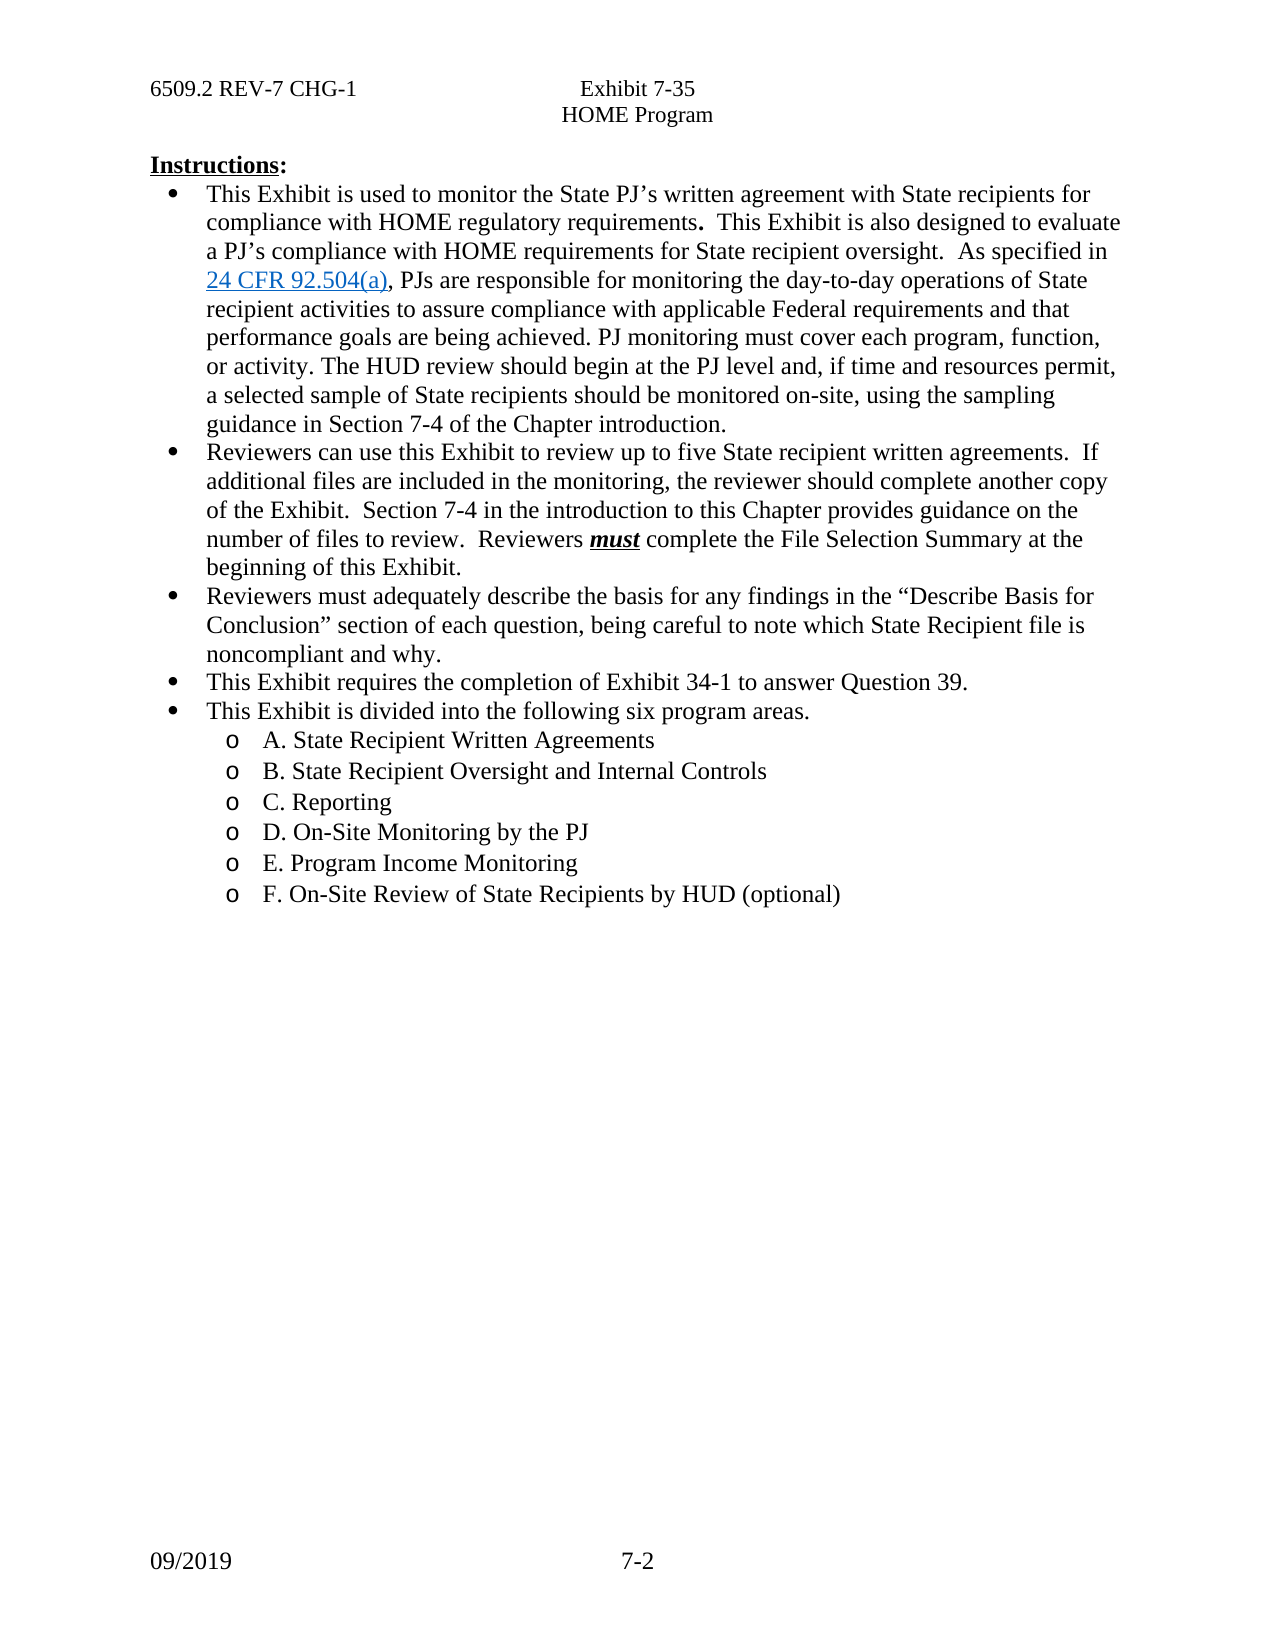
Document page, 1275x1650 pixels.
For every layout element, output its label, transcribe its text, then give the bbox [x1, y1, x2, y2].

list E. Program Income Monitoring [225, 848, 1125, 879]
list B. State Recipient Oversight and Internal Controls [225, 756, 1125, 787]
list This Exhibit requires the completion of Exhibit 34-1 to answer Question 39. [169, 667, 1125, 696]
list This Exhibit is used to monitor the State PJ’s written agreement with State recipients for compliance with HOME regulatory requirements. This Exhibit is also designed to evaluate a PJ’s compliance with HOME requirements for State recipient oversight. As specified in 24 CFR 92.504(a), PJs are responsible for monitoring the day-to-day operations of State recipient activities to assure compliance with applicable Federal requirements and that performance goals are being achieved. PJ monitoring must cover each program, function, or activity. The HUD review should begin at the PJ level and, if time and resources permit, a selected sample of State recipients should be monitored on-site, using the sampling guidance in Section 7-4 of the Chapter introduction. [169, 179, 1125, 437]
text Instructions: [150, 150, 1125, 179]
list Reviewers can use this Exhibit to review up to five State recipient written agreements. If additional files are included in the monitoring, the reviewer should complete another copy of the Exhibit. Section 7-4 in the introduction to this Chapter provides guidance on the number of files to review. Reviewers must complete the File Selection Summary at the beginning of this Exhibit. [169, 437, 1125, 581]
list F. On-Site Review of State Recipients by HUD (optional) [225, 879, 1125, 910]
list D. On-Site Monitoring by the PJ [225, 817, 1125, 848]
list This Exhibit is divided into the following six program areas. [169, 696, 1125, 725]
list C. Reporting [225, 787, 1125, 817]
list Reviewers must adequately describe the basis for any findings in the “Describe Basis for Conclusion” section of each question, being careful to note which State Recipient file is noncompliant and why. [169, 581, 1125, 667]
list A. State Recipient Written Agreements [225, 725, 1125, 756]
